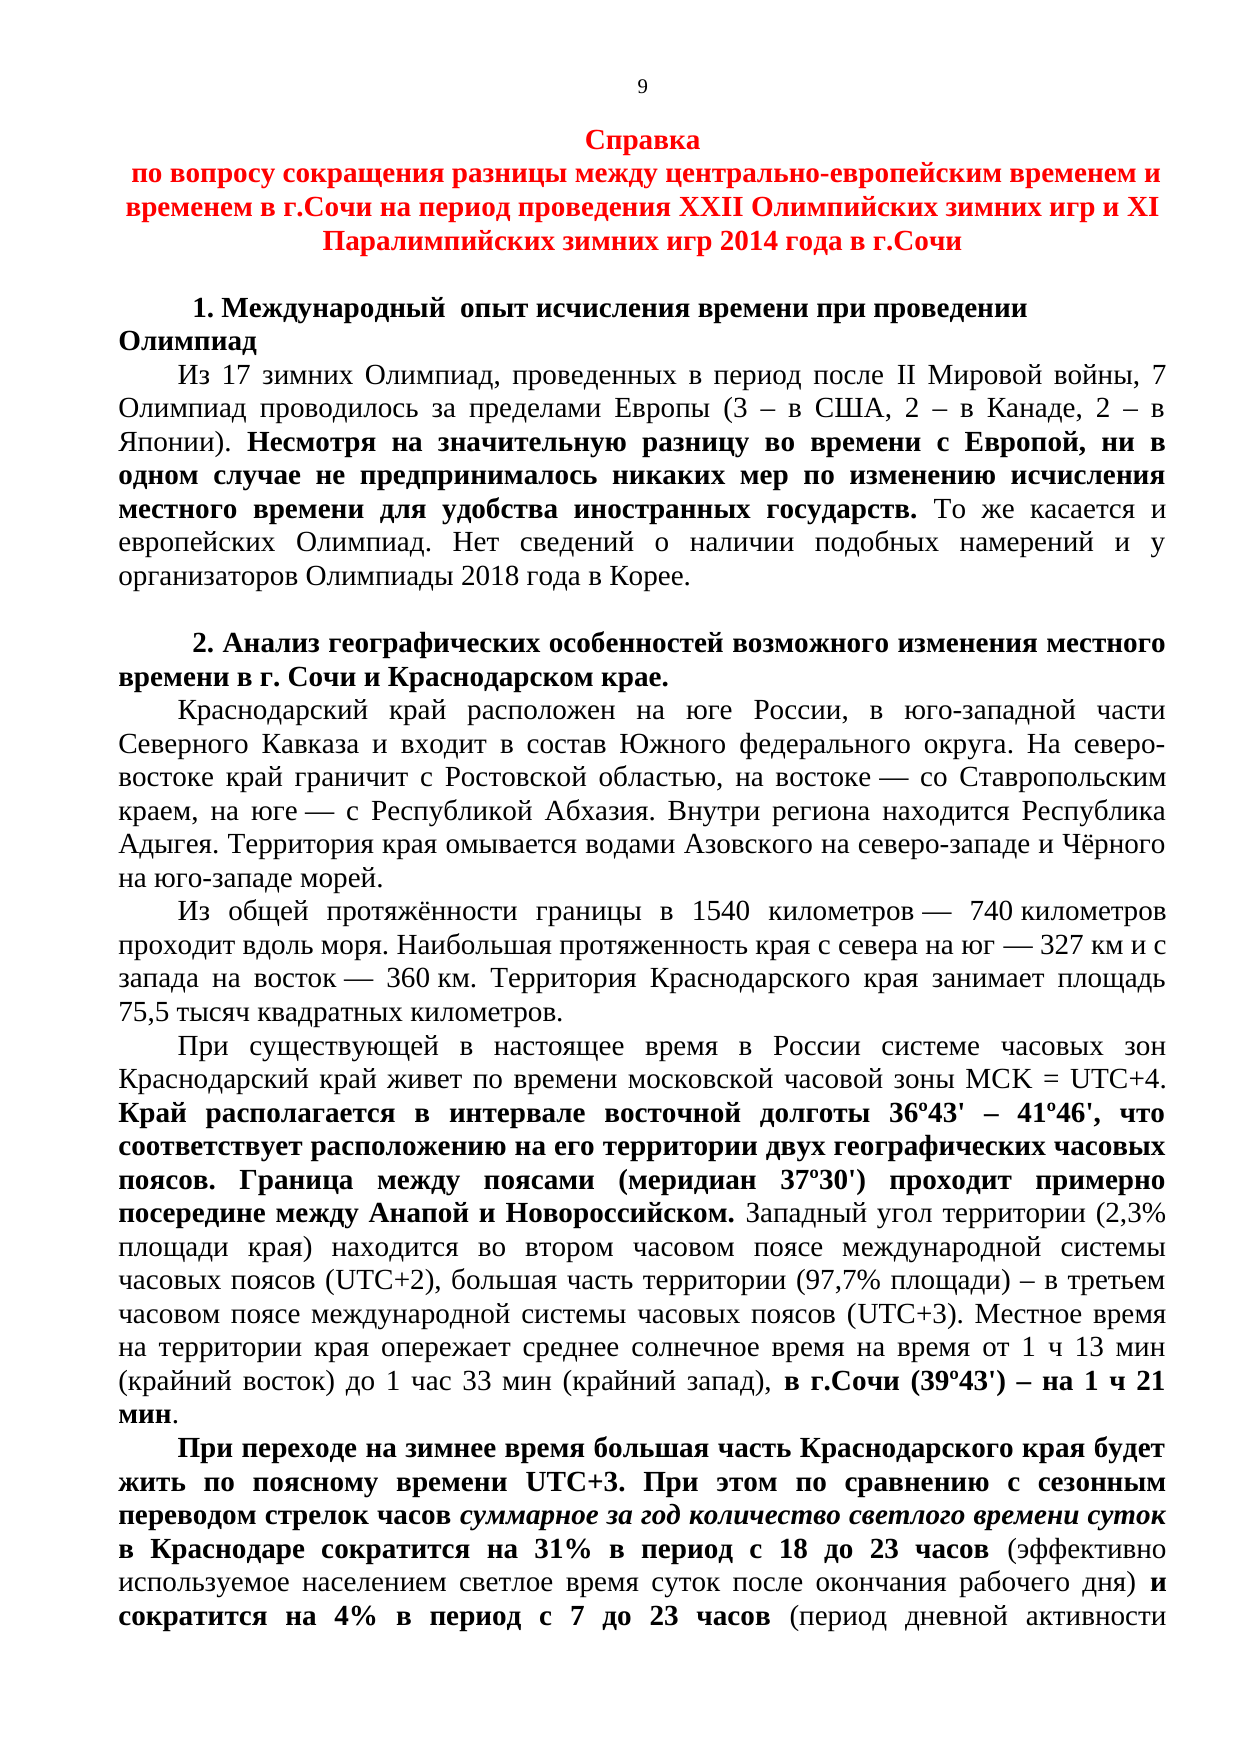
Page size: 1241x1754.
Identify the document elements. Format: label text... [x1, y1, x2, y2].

text по вопросу сокращения разницы между центрально-европейским временем и временем в г.Сочи на период проведения XXII Олимпийских зимних игр и XI Паралимпийских зимних игр 2014 года в г.Сочи [118, 156, 1167, 256]
text 1. Международный опыт исчисления времени при проведении Олимпиад [118, 290, 1167, 357]
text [118, 1430, 1167, 1631]
text Краснодарский край расположен на юге России, в юго-западной части Северного Кавказа и входит в состав Южного федерального округа. На северо-востоке край граничит с Ростовской областью, на востоке — со Ставропольским краем, на юге — с Республикой Абхазия. Внутри региона находится Республика Адыгея. Территория края омывается водами Азовского на северо-западе и Чёрного на юго-западе морей. [118, 692, 1167, 893]
text Из 17 зимних Олимпиад, проведенных в период после II Мировой войны, 7 Олимпиад проводилось за пределами Европы (3 – в США, 2 – в Канаде, 2 – в Японии). Несмотря на значительную разницу во времени с Европой, ни в одном случае не предпринималось никаких мер по изменению исчисления местного времени для удобства иностранных государств. То же касается и европейских Олимпиад. Нет сведений о наличии подобных намерений и у организаторов Олимпиады 2018 года в Корее. [118, 357, 1167, 592]
text Справка [118, 122, 1167, 156]
text При существующей в настоящее время в России системе часовых зон Краснодарский край живет по времени московской часовой зоны МСK = UTC+4. Край располагается в интервале восточной долготы 36º43' – 41º46', что соответствует расположению на его территории двух географических часовых поясов. Граница между поясами (меридиан 37º30') проходит примерно посередине между Анапой и Новороссийском. Западный угол территории (2,3% площади края) находится во втором часовом поясе международной системы часовых поясов (UTC+2), большая часть территории (97,7% площади) – в третьем часовом поясе международной системы часовых поясов (UTC+3). Местное время на территории края опережает среднее солнечное время на время от 1 ч 13 мин (крайний восток) до 1 час 33 мин (крайний запад), в г.Сочи (39º43') – на 1 ч 21 мин. [118, 1028, 1167, 1430]
text Из общей протяжённости границы в 1540 километров — 740 километров проходит вдоль моря. Наибольшая протяженность края с севера на юг — 327 км и с запада на восток — 360 км. Территория Краснодарского края занимает площадь 75,5 тысяч квадратных километров. [118, 893, 1167, 1028]
text 2. Анализ географических особенностей возможного изменения местного времени в г. Сочи и Краснодарском крае. [118, 625, 1167, 692]
